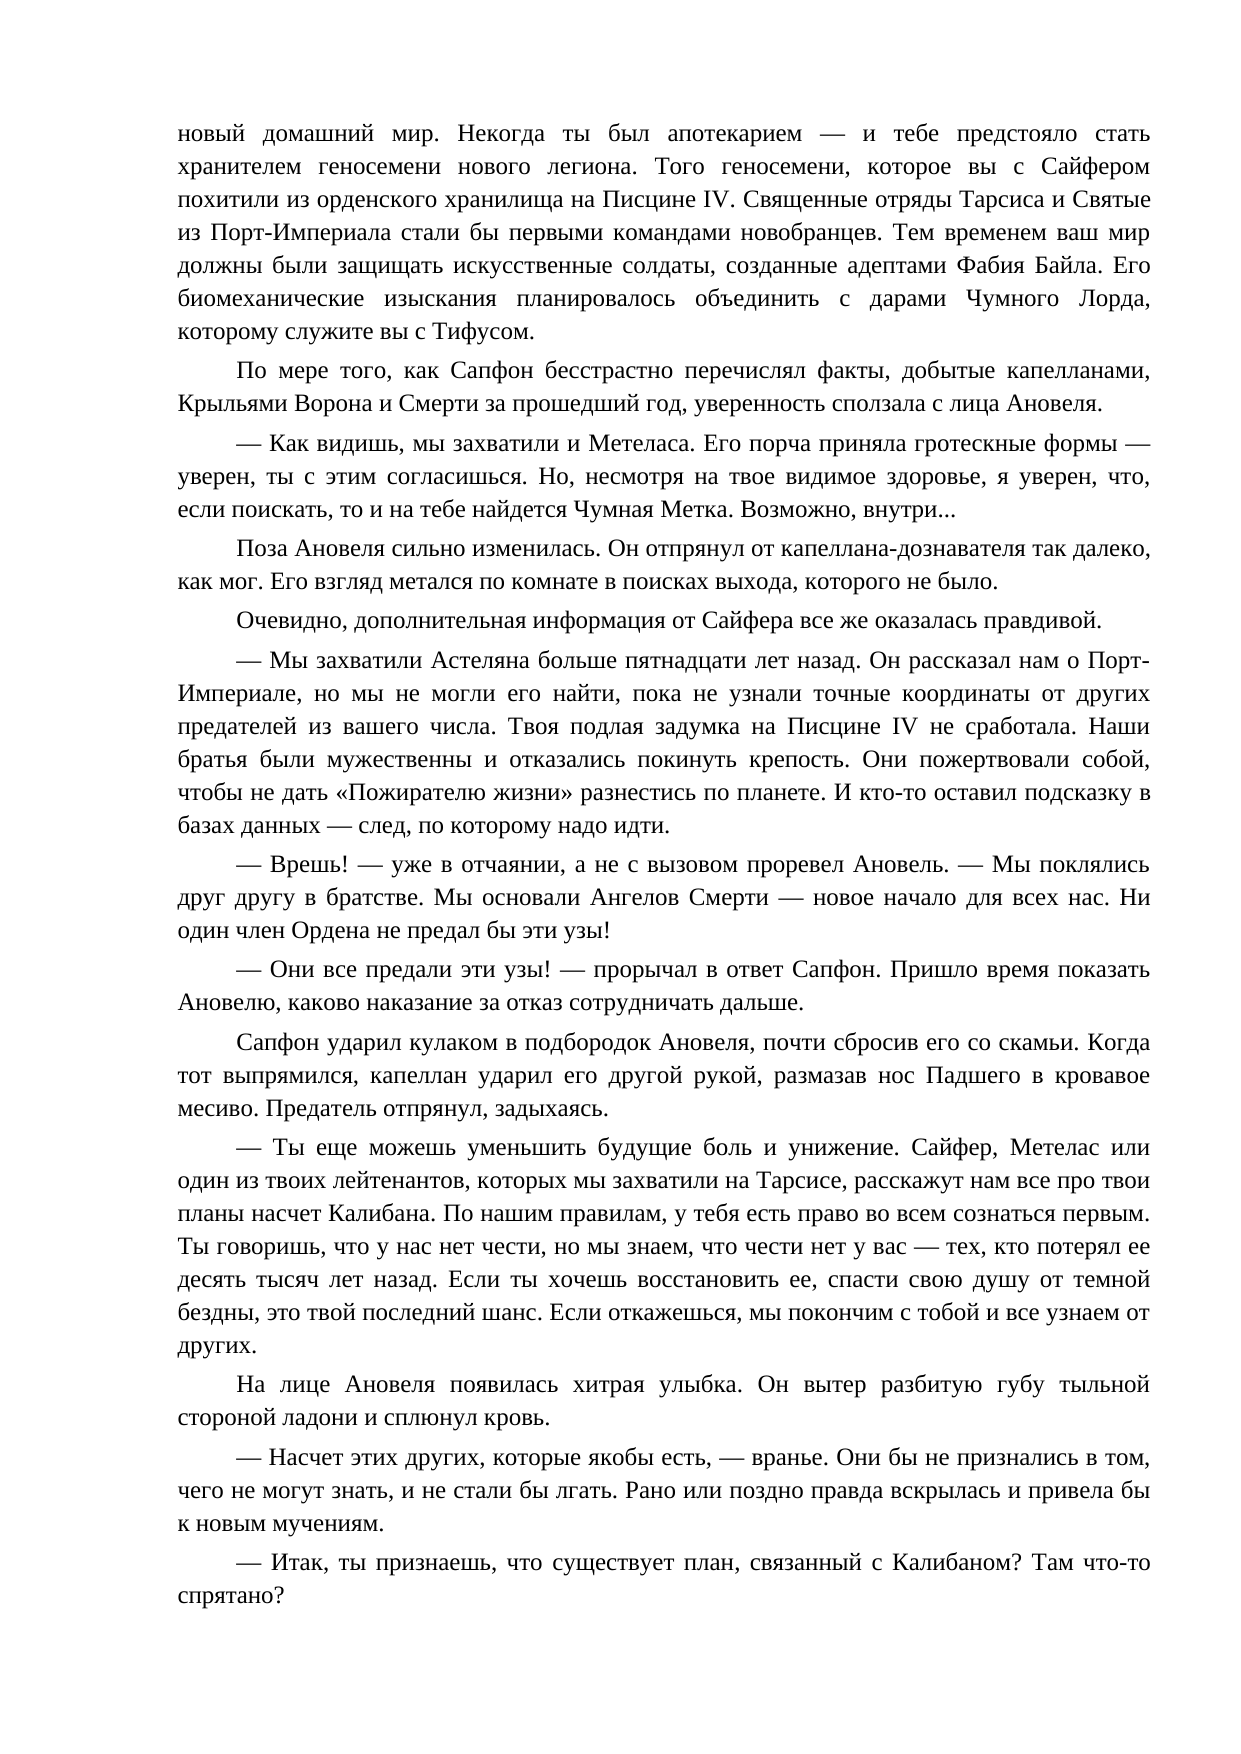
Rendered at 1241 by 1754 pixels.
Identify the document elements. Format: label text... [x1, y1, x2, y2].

text — Они все предали эти узы! — прорычал в ответ Сапфон. Пришло время показать Ановелю, каково наказание за отказ сотрудничать дальше. [177, 954, 1152, 1016]
text Поза Ановеля сильно изменилась. Он отпрянул от капеллана-дознавателя так далеко, как мог. Его взгляд метался по комнате в поисках выхода, которого не было. [177, 533, 1152, 595]
text — Как видишь, мы захватили и Метеласа. Его порча приняла гротескные формы — уверен, ты с этим согласишься. Но, несмотря на твое видимое здоровье, я уверен, что, если поискать, то и на тебе найдется Чумная Метка. Возможно, внутри... [177, 428, 1152, 523]
text По мере того, как Сапфон бесстрастно перечислял факты, добытые капелланами, Крыльями Ворона и Смерти за прошедший год, уверенность сползала с лица Ановеля. [177, 356, 1152, 417]
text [177, 118, 1152, 345]
text — Мы захватили Астеляна больше пятнадцати лет назад. Он рассказал нам о Порт-Империале, но мы не могли его найти, пока не узнали точные координаты от других предателей из вашего числа. Твоя подлая задумка на Писцине IV не сработала. Наши братья были мужественны и отказались покинуть крепость. Они пожертвовали собой, чтобы не дать «Пожирателю жизни» разнестись по планете. И кто-то оставил подсказку в базах данных — след, по которому надо идти. [177, 645, 1152, 838]
text Сапфон ударил кулаком в подбородок Ановеля, почти сбросив его со скамьи. Когда тот выпрямился, капеллан ударил его другой рукой, размазав нос Падшего в кровавое месиво. Предатель отпрянул, задыхаясь. [177, 1027, 1152, 1121]
text — Итак, ты признаешь, что существует план, связанный с Калибаном? Там что-то спрятано? [177, 1547, 1152, 1609]
text На лице Ановеля появилась хитрая улыбка. Он вытер разбитую губу тыльной стороной ладони и сплюнул кровь. [177, 1369, 1152, 1431]
text — Насчет этих других, которые якобы есть, — вранье. Они бы не признались в том, чего не могут знать, и не стали бы лгать. Рано или поздно правда вскрылась и привела бы к новым мучениям. [177, 1442, 1152, 1536]
text — Ты еще можешь уменьшить будущие боль и унижение. Сайфер, Метелас или один из твоих лейтенантов, которых мы захватили на Тарсисе, расскажут нам все про твои планы насчет Калибана. По нашим правилам, у тебя есть право во всем сознаться первым. Ты говоришь, что у нас нет чести, но мы знаем, что чести нет у вас — тех, кто потерял ее десять тысяч лет назад. Если ты хочешь восстановить ее, спасти свою душу от темной бездны, это твой последний шанс. Если откажешься, мы покончим с тобой и все узнаем от других. [177, 1132, 1152, 1359]
text Очевидно, дополнительная информация от Сайфера все же оказалась правдивой. [177, 605, 1152, 634]
text — Врешь! — уже в отчаянии, а не с вызовом проревел Ановель. — Мы поклялись друг другу в братстве. Мы основали Ангелов Смерти — новое начало для всех нас. Ни один член Ордена не предал бы эти узы! [177, 849, 1152, 944]
